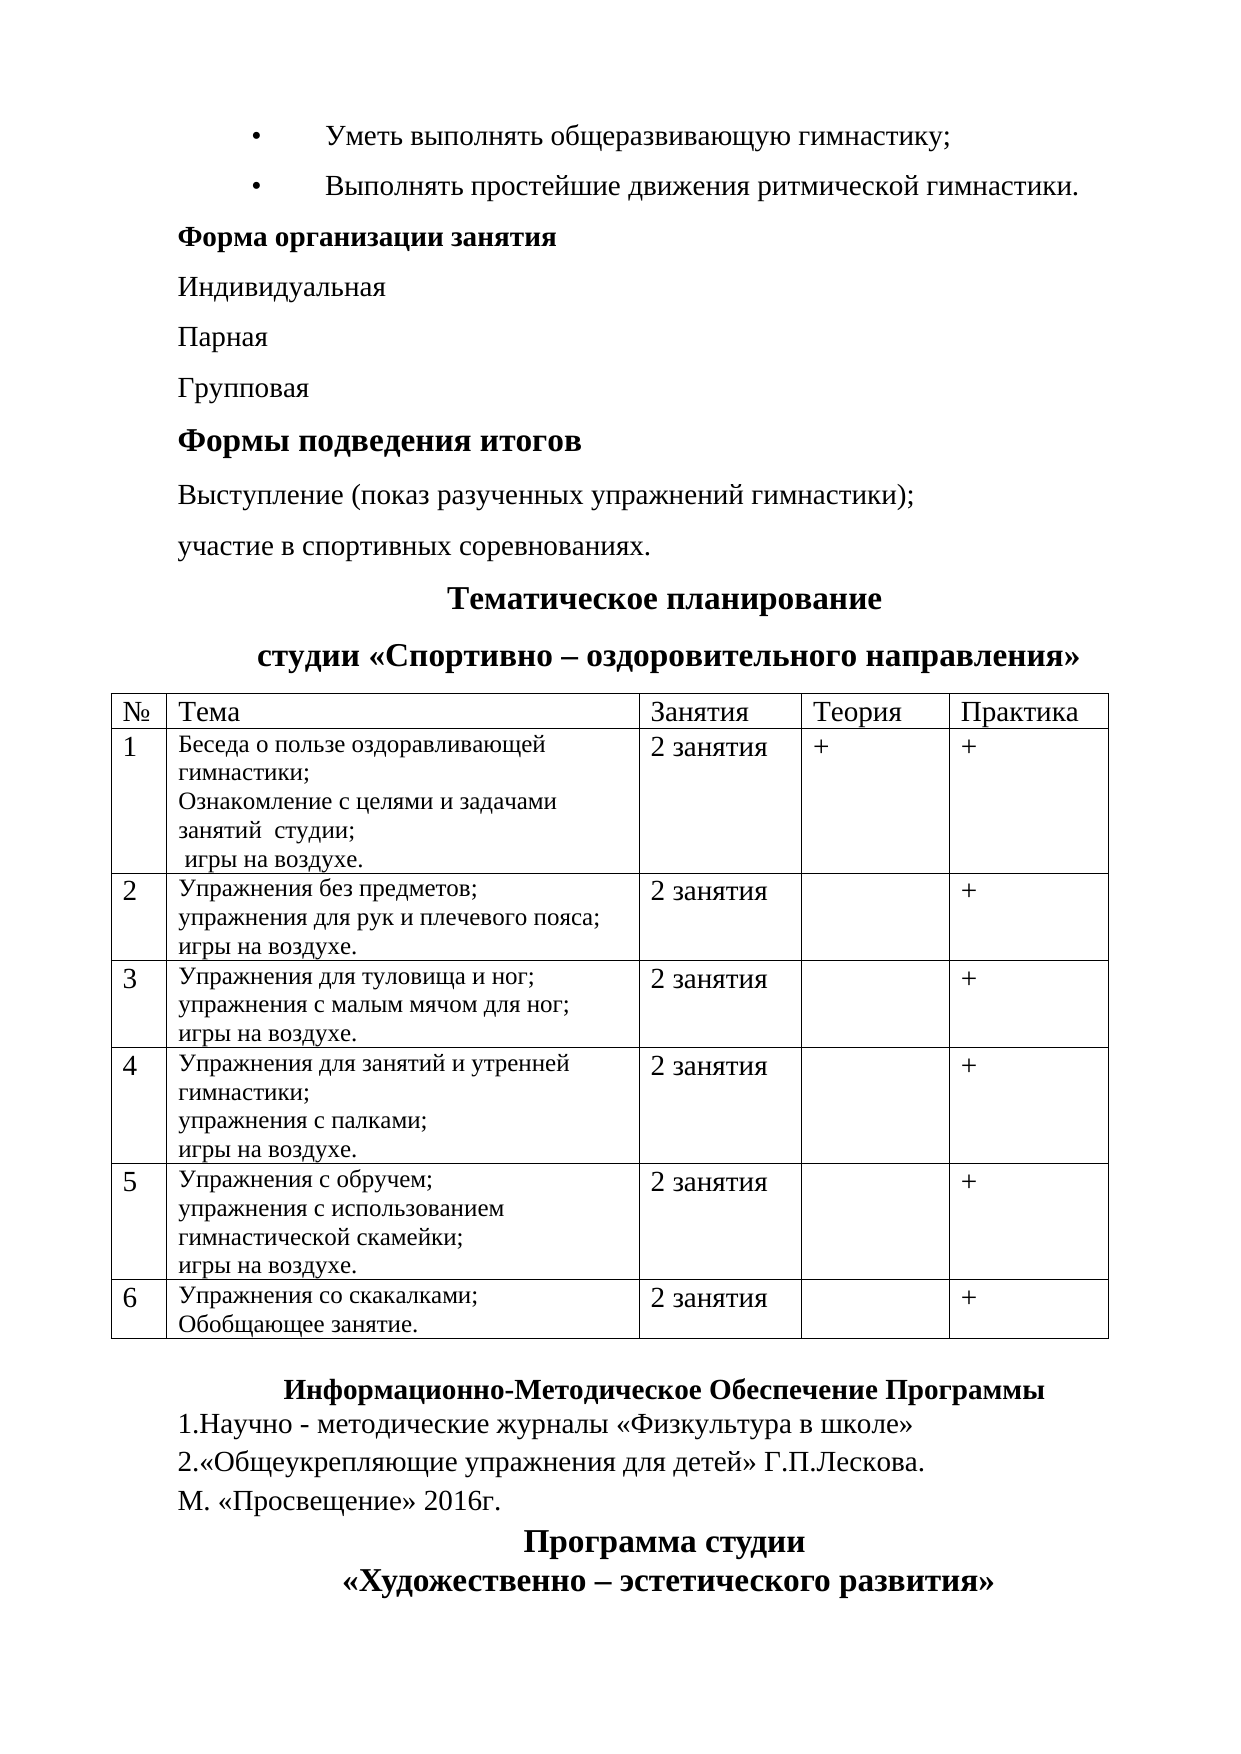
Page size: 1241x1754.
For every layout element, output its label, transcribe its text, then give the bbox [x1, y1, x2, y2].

text «Художественно – эстетического развития» [177, 1560, 1152, 1598]
table_cell 2 занятия [640, 1280, 801, 1338]
text Групповая [177, 370, 1152, 403]
table_cell + [950, 1164, 1108, 1279]
table_cell + [950, 1048, 1108, 1163]
text Индивидуальная [177, 269, 1152, 303]
table_cell 6 [112, 1280, 166, 1338]
table_cell 2 занятия [640, 874, 801, 960]
text Информационно-Методическое Обеспечение Программы [177, 1372, 1152, 1406]
text 2.«Общеукрепляющие упражнения для детей» Г.П.Лескова. [177, 1444, 1152, 1478]
text Выступление (показ разученных упражнений гимнастики); [177, 477, 1152, 511]
list Выполнять простейшие движения ритмической гимнастики. Форма организации занятия [177, 168, 1152, 252]
text Формы подведения итогов [177, 420, 1152, 458]
table_cell 2 занятия [640, 1048, 801, 1163]
table_cell + [950, 874, 1108, 960]
table_cell 3 [112, 961, 166, 1047]
table_header № [112, 694, 166, 728]
table_cell 2 занятия [640, 729, 801, 872]
table_cell Беседа о пользе оздоравливающей гимнастики; Ознакомление с целями и задачами занятий студии; игры на воздухе. [167, 729, 639, 872]
list Уметь выполнять общеразвивающую гимнастику; [177, 118, 1152, 152]
table_header Тема [167, 694, 639, 728]
text студии «Спортивно – оздоровительного направления» [177, 636, 1152, 674]
table_cell Упражнения для занятий и утренней гимнастики; упражнения с палками; игры на воздухе. [167, 1048, 639, 1163]
table_cell Упражнения с обручем; упражнения с использованием гимнастической скамейки; игры на воздухе. [167, 1164, 639, 1279]
table_cell [802, 874, 949, 960]
table_cell 2 занятия [640, 1164, 801, 1279]
table_header Теория [802, 694, 949, 728]
text Программа студии [177, 1521, 1152, 1560]
table_cell 1 [112, 729, 166, 872]
table_cell 2 занятия [640, 961, 801, 1047]
text участие в спортивных соревнованиях. [177, 528, 1152, 561]
table_cell + [950, 729, 1108, 872]
table_header Занятия [640, 694, 801, 728]
text М. «Просвещение» 2016г. [177, 1483, 1152, 1516]
table_cell 4 [112, 1048, 166, 1163]
table_header Практика [950, 694, 1108, 728]
table_cell 2 [112, 874, 166, 960]
table_cell [802, 961, 949, 1047]
table_cell Упражнения без предметов; упражнения для рук и плечевого пояса; игры на воздухе. [167, 874, 639, 960]
table_cell Упражнения для туловища и ног; упражнения с малым мячом для ног; игры на воздухе. [167, 961, 639, 1047]
table_cell + [802, 729, 949, 872]
table_cell + [950, 961, 1108, 1047]
table_cell [802, 1048, 949, 1163]
text Парная [177, 319, 1152, 353]
table_cell [802, 1164, 949, 1279]
table_cell Упражнения со скакалками; Обобщающее занятие. [167, 1280, 639, 1338]
table_cell [802, 1280, 949, 1338]
text 1.Научно - методические журналы «Физкультура в школе» [177, 1406, 1152, 1439]
text Тематическое планирование [177, 578, 1152, 616]
table_cell 5 [112, 1164, 166, 1279]
table_cell + [950, 1280, 1108, 1338]
